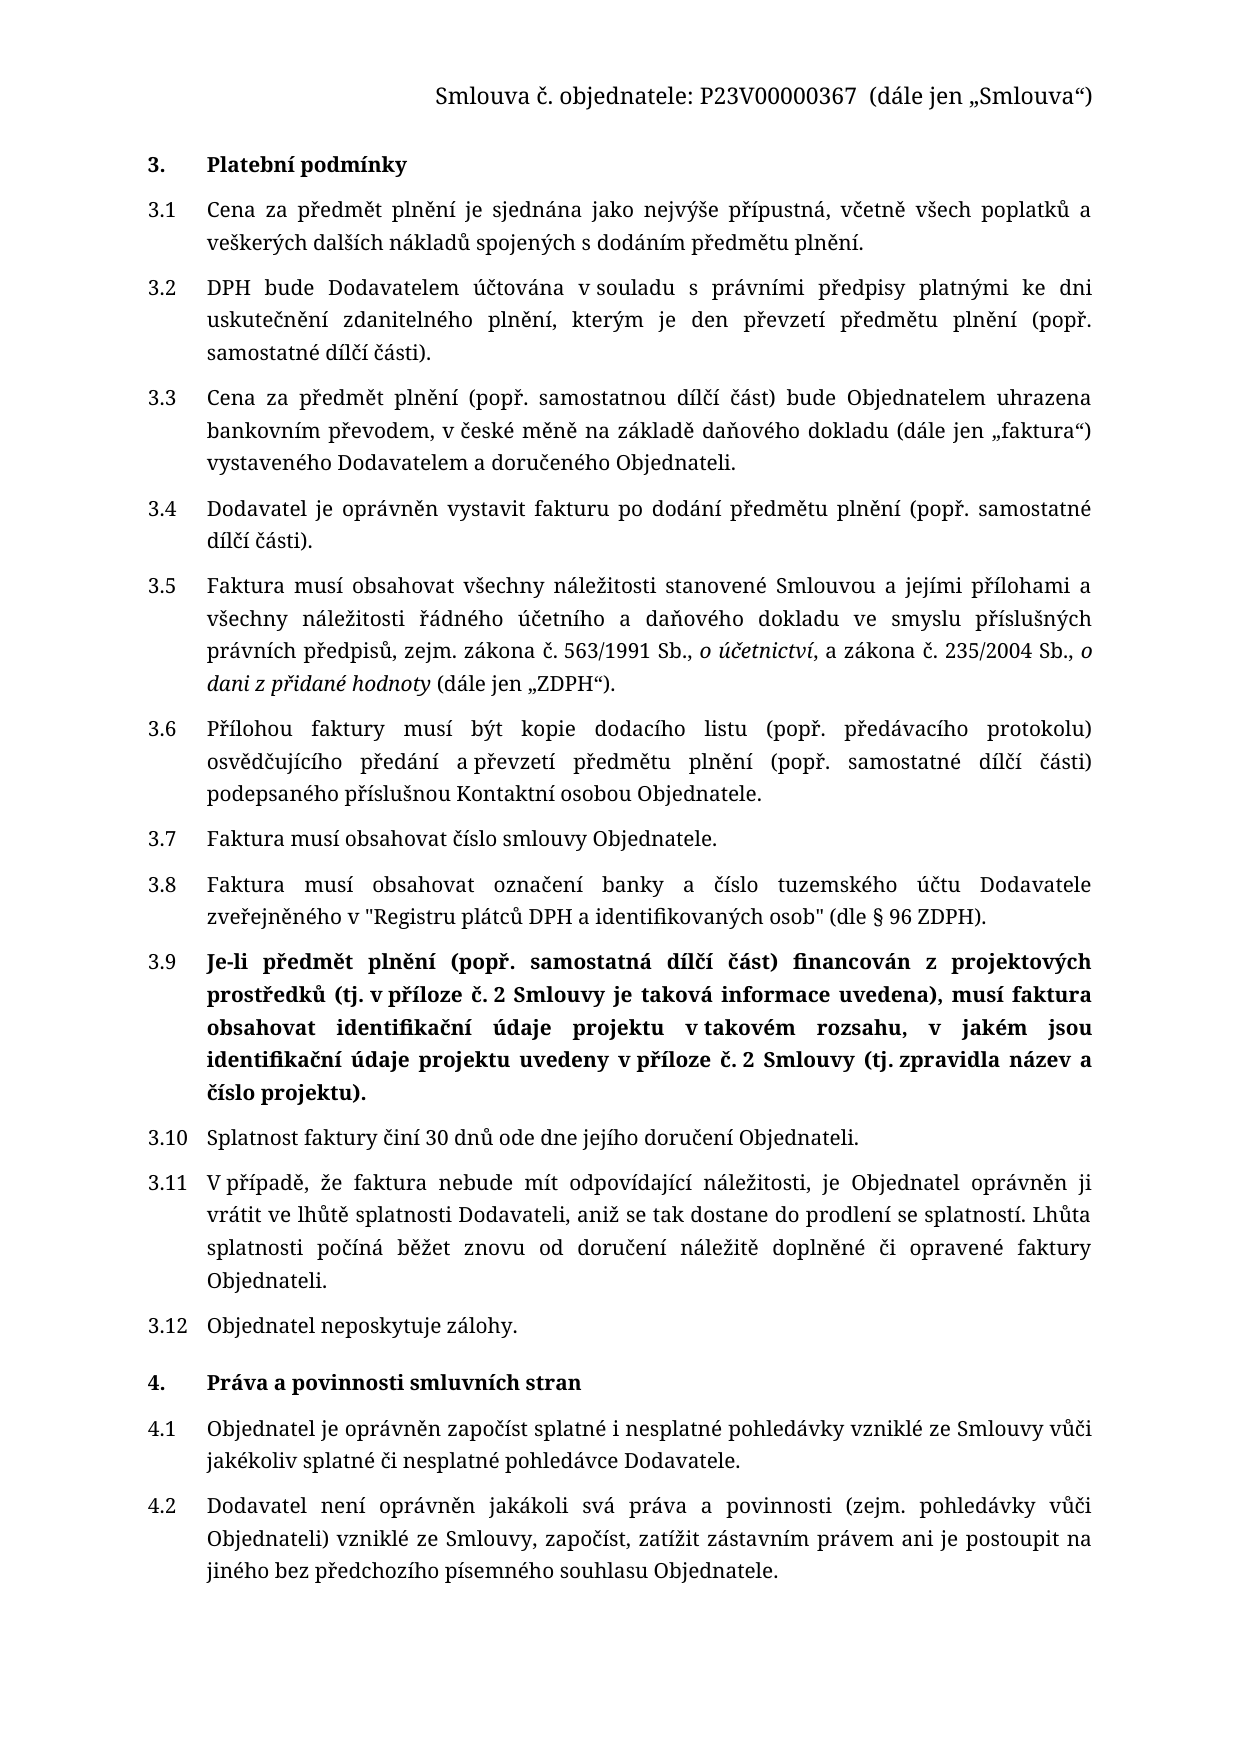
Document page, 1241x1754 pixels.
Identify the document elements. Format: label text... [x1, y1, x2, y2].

list Je-li předmět plnění (popř. samostatná dílčí část) financován z projektových prostředků (tj. v příloze č. 2 Smlouvy je taková informace uvedena), musí faktura obsahovat identifikační údaje projektu v takovém rozsahu, v jakém jsou identifikační údaje projektu uvedeny v příloze č. 2 Smlouvy (tj. zpravidla název a číslo projektu). [148, 947, 1093, 1106]
list Práva a povinnosti smluvních stran [148, 1368, 1093, 1397]
list Objednatel je oprávněn započíst splatné i nesplatné pohledávky vzniklé ze Smlouvy vůči jakékoliv splatné či nesplatné pohledávce Dodavatele. [148, 1414, 1093, 1475]
list Splatnost faktury činí 30 dnů ode dne jejího doručení Objednateli. [148, 1123, 1093, 1151]
list DPH bude Dodavatelem účtována v souladu s právními předpisy platnými ke dni uskutečnění zdanitelného plnění, kterým je den převzetí předmětu plnění (popř. samostatné dílčí části). [148, 273, 1093, 367]
list Přílohou faktury musí být kopie dodacího listu (popř. předávacího protokolu) osvědčujícího předání a převzetí předmětu plnění (popř. samostatné dílčí části) podepsaného příslušnou Kontaktní osobou Objednatele. [148, 714, 1093, 808]
list Platební podmínky [148, 150, 1093, 179]
list Dodavatel je oprávněn vystavit fakturu po dodání předmětu plnění (popř. samostatné dílčí části). [148, 494, 1093, 555]
list V případě, že faktura nebude mít odpovídající náležitosti, je Objednatel oprávněn ji vrátit ve lhůtě splatnosti Dodavateli, aniž se tak dostane do prodlení se splatností. Lhůta splatnosti počíná běžet znovu od doručení náležitě doplněné či opravené faktury Objednateli. [148, 1168, 1093, 1294]
list Cena za předmět plnění je sjednána jako nejvýše přípustná, včetně všech poplatků a veškerých dalších nákladů spojených s dodáním předmětu plnění. [148, 195, 1093, 256]
list Dodavatel není oprávněn jakákoli svá práva a povinnosti (zejm. pohledávky vůči Objednateli) vzniklé ze Smlouvy, započíst, zatížit zástavním právem ani je postoupit na jiného bez předchozího písemného souhlasu Objednatele. [148, 1491, 1093, 1585]
list Cena za předmět plnění (popř. samostatnou dílčí část) bude Objednatelem uhrazena bankovním převodem, v české měně na základě daňového dokladu (dále jen „faktura“) vystaveného Dodavatelem a doručeného Objednateli. [148, 383, 1093, 477]
list Objednatel neposkytuje zálohy. [148, 1311, 1093, 1339]
list Faktura musí obsahovat všechny náležitosti stanovené Smlouvou a jejími přílohami a všechny náležitosti řádného účetního a daňového dokladu ve smyslu příslušných právních předpisů, zejm. zákona č. 563/1991 Sb., o účetnictví, a zákona č. 235/2004 Sb., o dani z přidané hodnoty (dále jen „ZDPH“). [148, 571, 1093, 698]
list Faktura musí obsahovat číslo smlouvy Objednatele. [148, 824, 1093, 853]
list Faktura musí obsahovat označení banky a číslo tuzemského účtu Dodavatele zveřejněného v "Registru plátců DPH a identifikovaných osob" (dle § 96 ZDPH). [148, 870, 1093, 931]
